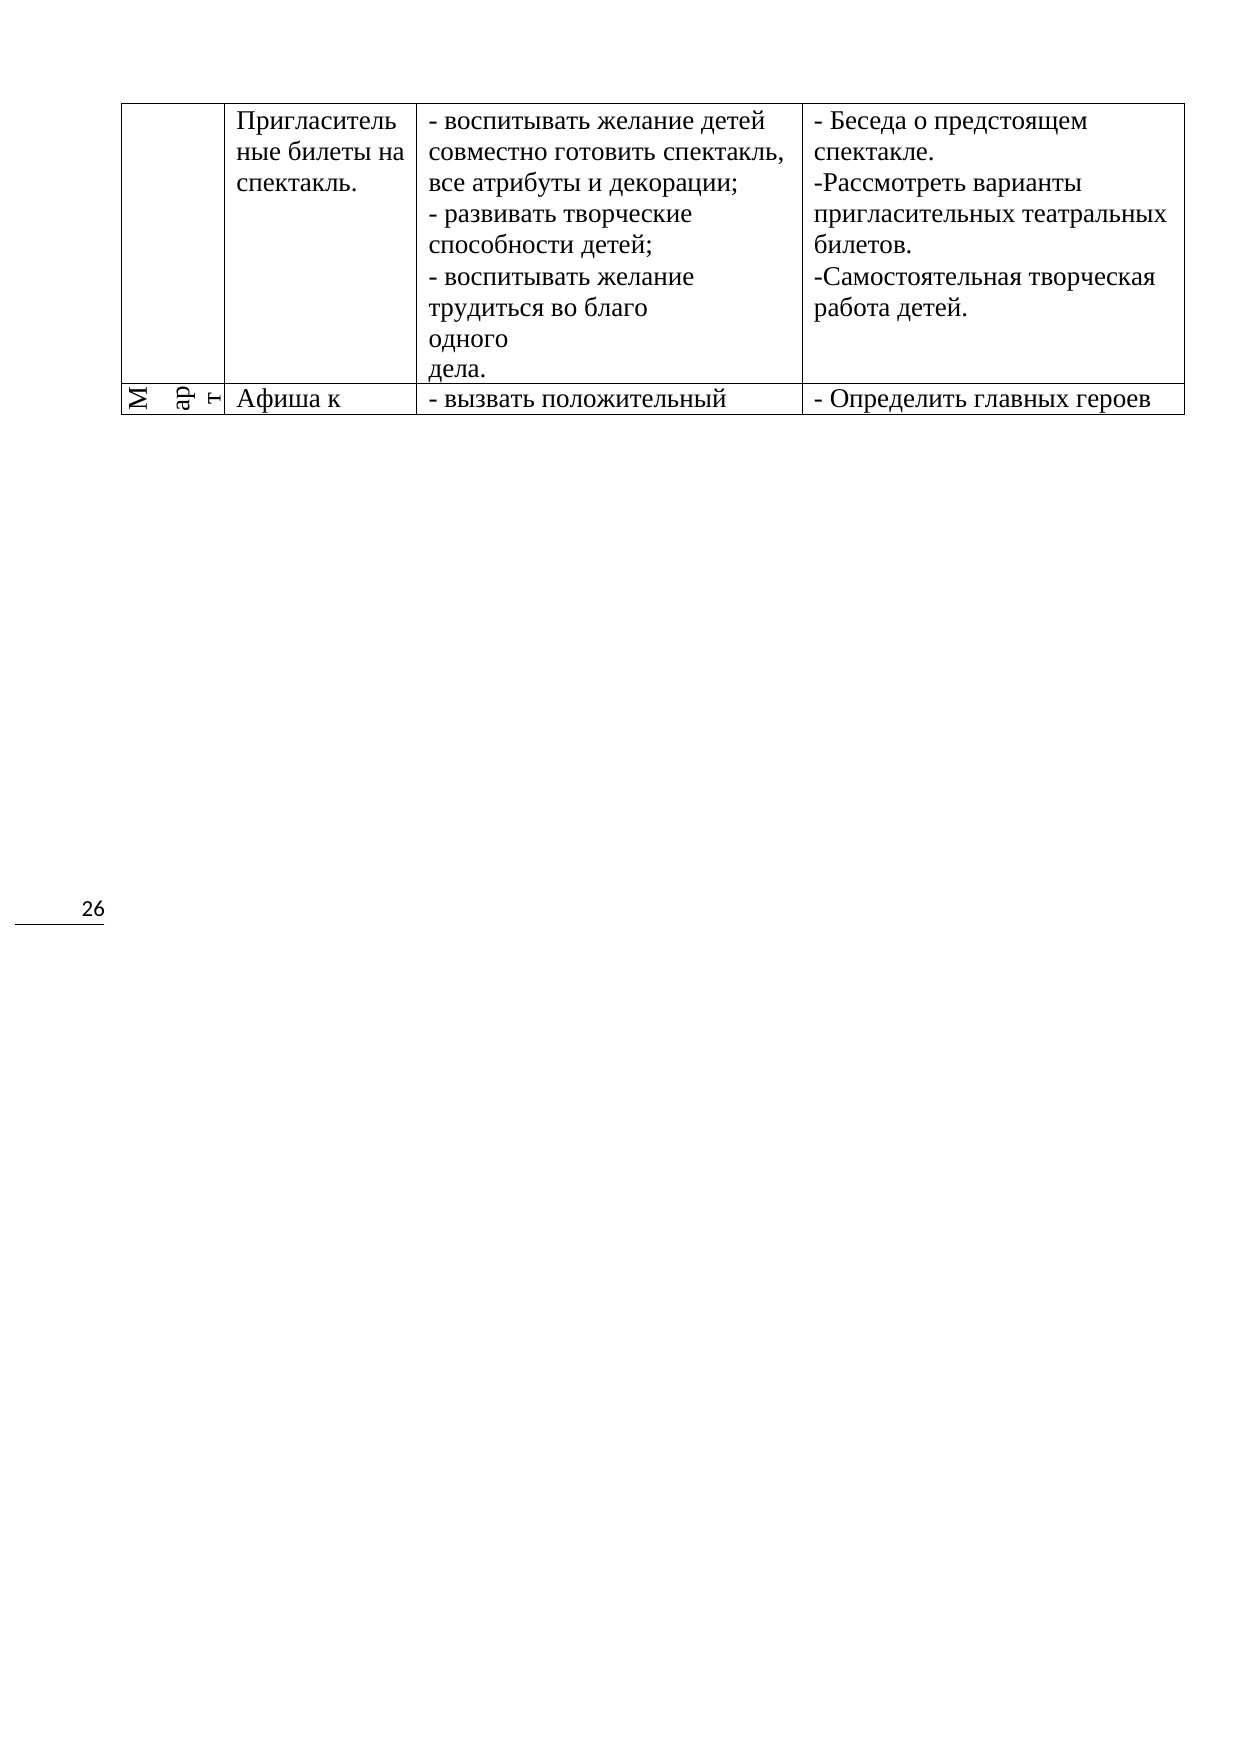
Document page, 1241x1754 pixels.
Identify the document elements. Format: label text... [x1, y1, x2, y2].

table_cell - вызвать положительный [417, 384, 802, 414]
table_cell воспитывать желание детей совместно готовить спектакль, все атрибуты и декорации; развивать творческие способности детей; воспитывать желание трудиться во благо одного дела. [417, 104, 802, 383]
table_cell - Беседа о предстоящем спектакле. -Рассмотреть варианты пригласительных театральных билетов. -Самостоятельная творческая работа детей. [803, 104, 1184, 383]
table_cell Пригласитель ные билеты на спектакль. [225, 104, 416, 383]
table_cell М ар т [122, 384, 224, 414]
table_cell Афиша к [225, 384, 416, 414]
table_cell - Определить главных героев [803, 384, 1184, 414]
